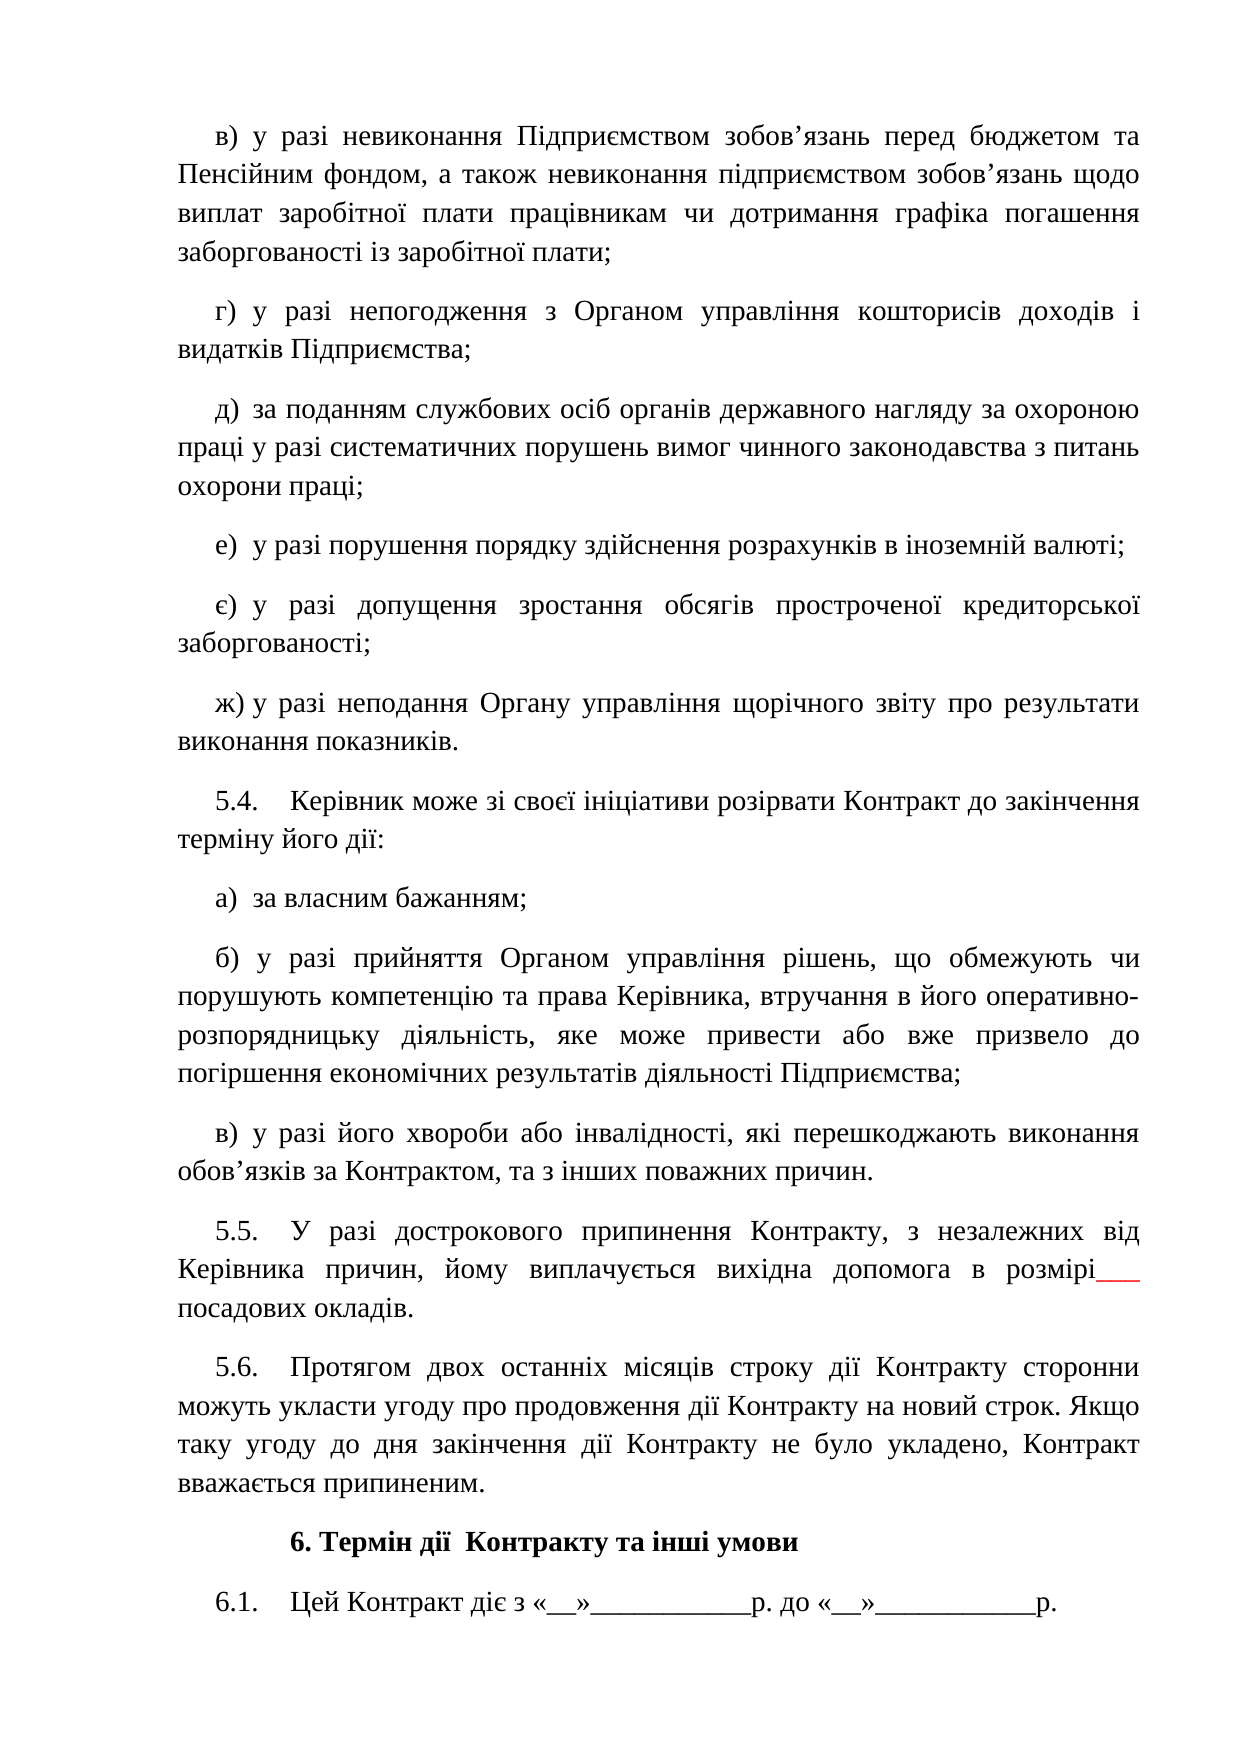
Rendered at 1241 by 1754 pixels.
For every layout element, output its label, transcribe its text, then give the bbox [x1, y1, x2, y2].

text а) за власним бажанням; [177, 881, 1140, 914]
text 6. Термін дії Контракту та інші умови [177, 1524, 1140, 1558]
text 5.5. У разі дострокового припинення Контракту, з незалежних від Керівника причин, йому виплачується вихідна допомога в розмірі___ посадових окладів. [177, 1213, 1140, 1323]
text є) у разі допущення зростання обсягів простроченої кредиторської заборгованості; [177, 587, 1140, 659]
text 5.6. Протягом двох останніх місяців строку дії Контракту сторонни можуть укласти угоду про продовження дії Контракту на новий строк. Якщо таку угоду до дня закінчення дії Контракту не було укладено, Контракт вважається припиненим. [177, 1349, 1140, 1498]
text 5.4. Керівник може зі своєї ініціативи розірвати Контракт до закінчення терміну його дії: [177, 783, 1140, 855]
text в) у разі його хвороби або інвалідності, які перешкоджають виконання обов’язків за Контрактом, та з інших поважних причин. [177, 1115, 1140, 1187]
text д) за поданням службових осіб органів державного нагляду за охороною праці у разі систематичних порушень вимог чинного законодавства з питань охорони праці; [177, 391, 1140, 502]
text г) у разі непогодження з Органом управління кошторисів доходів і видатків Підприємства; [177, 293, 1140, 365]
text в) у разі невиконання Підприємством зобов’язань перед бюджетом та Пенсійним фондом, а також невиконання підприємством зобов’язань щодо виплат заробітної плати працівникам чи дотримання графіка погашення заборгованості із заробітної плати; [177, 118, 1140, 267]
text ж) у разі неподання Органу управління щорічного звіту про результати виконання показників. [177, 685, 1140, 757]
text б) у разі прийняття Органом управління рішень, що обмежують чи порушують компетенцію та права Керівника, втручання в його оперативно-розпорядницьку діяльність, яке може привести або вже призвело до погіршення економічних результатів діяльності Підприємства; [177, 940, 1140, 1089]
text е) у разі порушення порядку здійснення розрахунків в іноземній валюті; [177, 527, 1140, 561]
list Цей Контракт діє з «__»___________р. до «__»___________р. [177, 1584, 1140, 1617]
